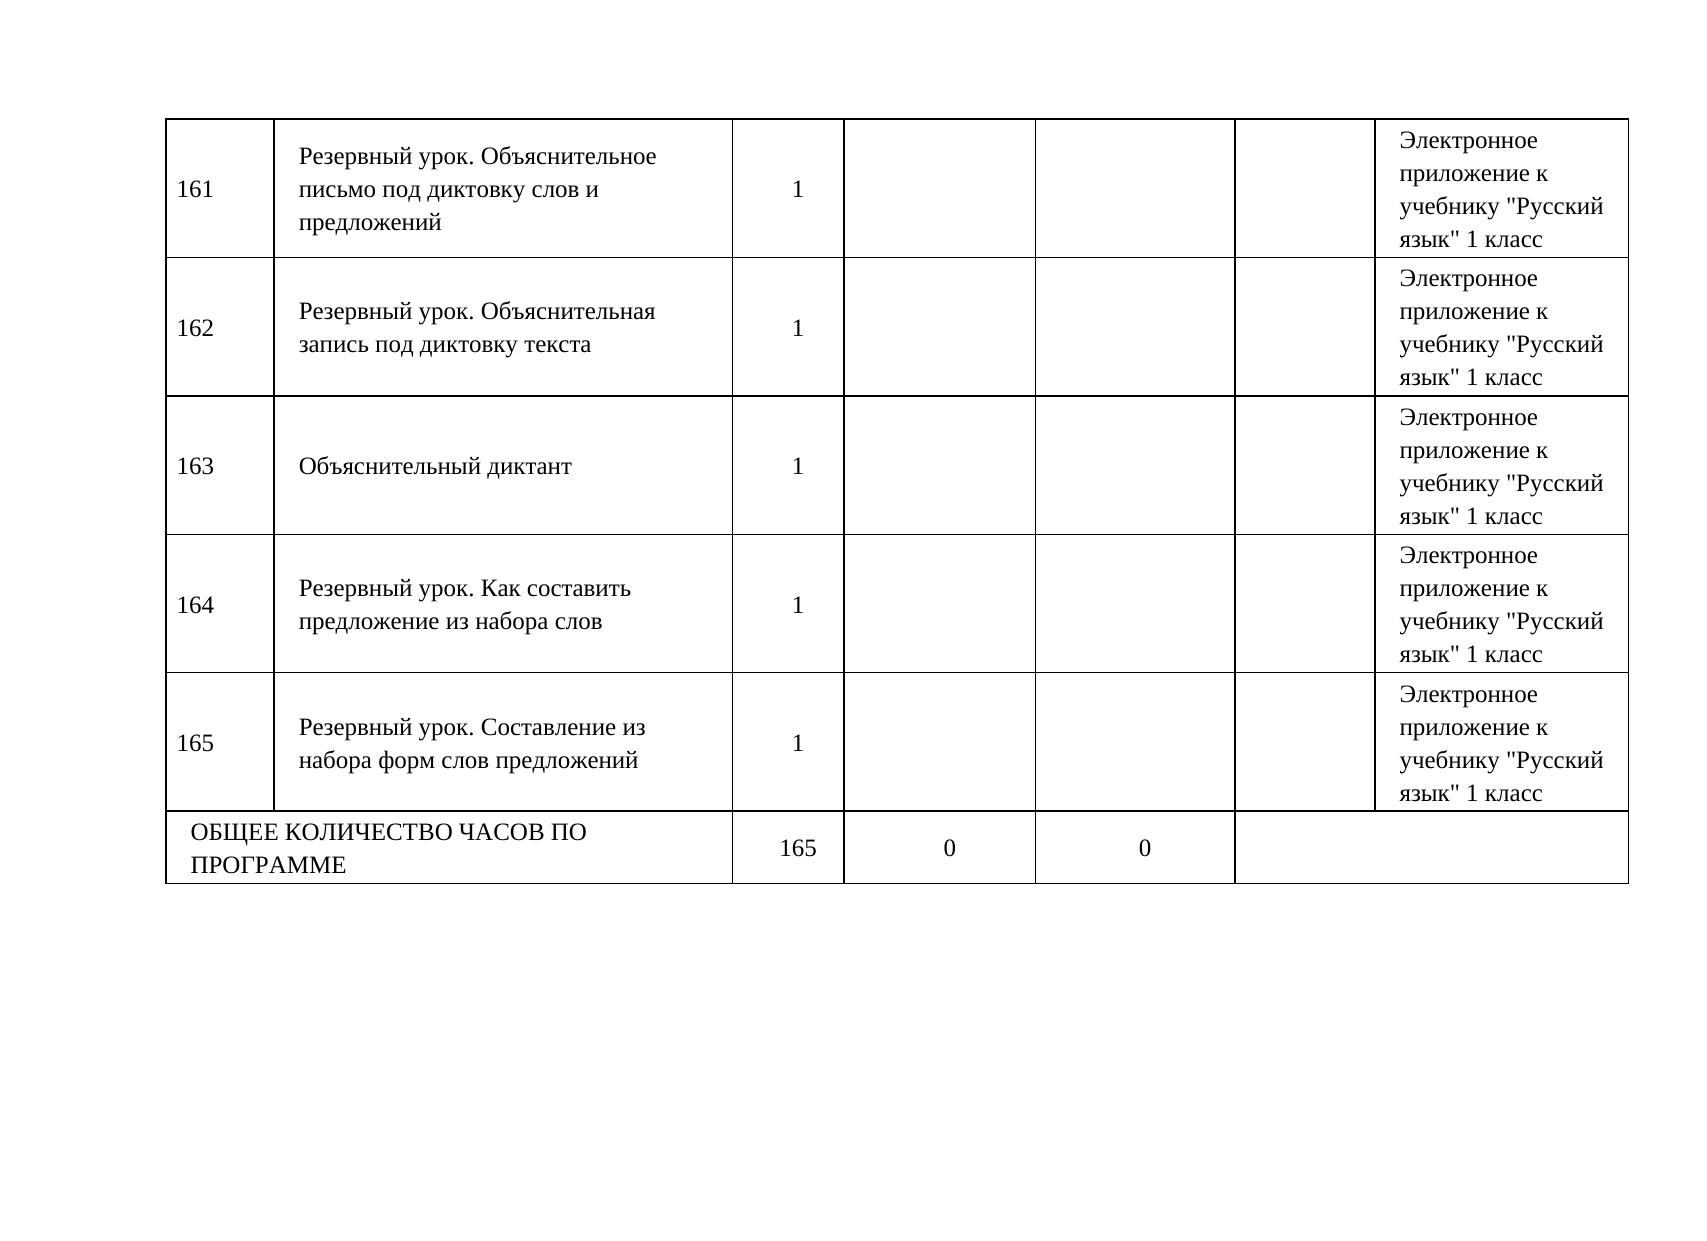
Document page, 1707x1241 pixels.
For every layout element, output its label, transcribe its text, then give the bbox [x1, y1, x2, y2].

table_cell 0 [1036, 812, 1234, 883]
table_cell [1036, 535, 1234, 672]
table_cell 0 [845, 812, 1035, 883]
table_cell [1036, 258, 1234, 395]
table_cell 1 [733, 673, 843, 810]
table_cell 1 [733, 535, 843, 672]
table_cell [1236, 673, 1374, 810]
table_cell [845, 120, 1035, 257]
table_cell 165 [167, 673, 273, 810]
table_cell Электронное приложение к учебнику "Русский язык" 1 класс [1376, 673, 1628, 810]
table_cell 1 [733, 258, 843, 395]
table_cell [1036, 397, 1234, 533]
table_cell Резервный урок. Объяснительная запись под диктовку текста [275, 258, 732, 395]
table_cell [1376, 120, 1628, 257]
table_cell Резервный урок. Составление из набора форм слов предложений [275, 673, 732, 810]
table_cell [1236, 535, 1374, 672]
table_cell 1 [733, 120, 843, 257]
table_cell 161 [167, 120, 273, 257]
table_cell [845, 258, 1035, 395]
table_cell 1 [733, 397, 843, 533]
table_cell 163 [167, 397, 273, 533]
table_cell 164 [167, 535, 273, 672]
table_cell [1036, 120, 1234, 257]
table_cell Резервный урок. Как составить предложение из набора слов [275, 535, 732, 672]
table_cell [845, 397, 1035, 533]
table_cell [1036, 673, 1234, 810]
table_cell [1236, 812, 1628, 883]
table_cell Электронное приложение к учебнику "Русский язык" 1 класс [1376, 397, 1628, 533]
table_cell Электронное приложение к учебнику "Русский язык" 1 класс [1376, 535, 1628, 672]
table_cell Объяснительный диктант [275, 397, 732, 533]
table_cell [845, 673, 1035, 810]
table_cell [1236, 258, 1374, 395]
table_cell [845, 535, 1035, 672]
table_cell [1376, 258, 1628, 395]
table_cell ОБЩЕЕ КОЛИЧЕСТВО ЧАСОВ ПО ПРОГРАММЕ [167, 812, 732, 883]
table_cell Резервный урок. Объяснительное письмо под диктовку слов и предложений [275, 120, 732, 257]
table_cell [1236, 120, 1374, 257]
table_cell [1236, 397, 1374, 533]
table_cell 162 [167, 258, 273, 395]
table_cell 165 [733, 812, 843, 883]
